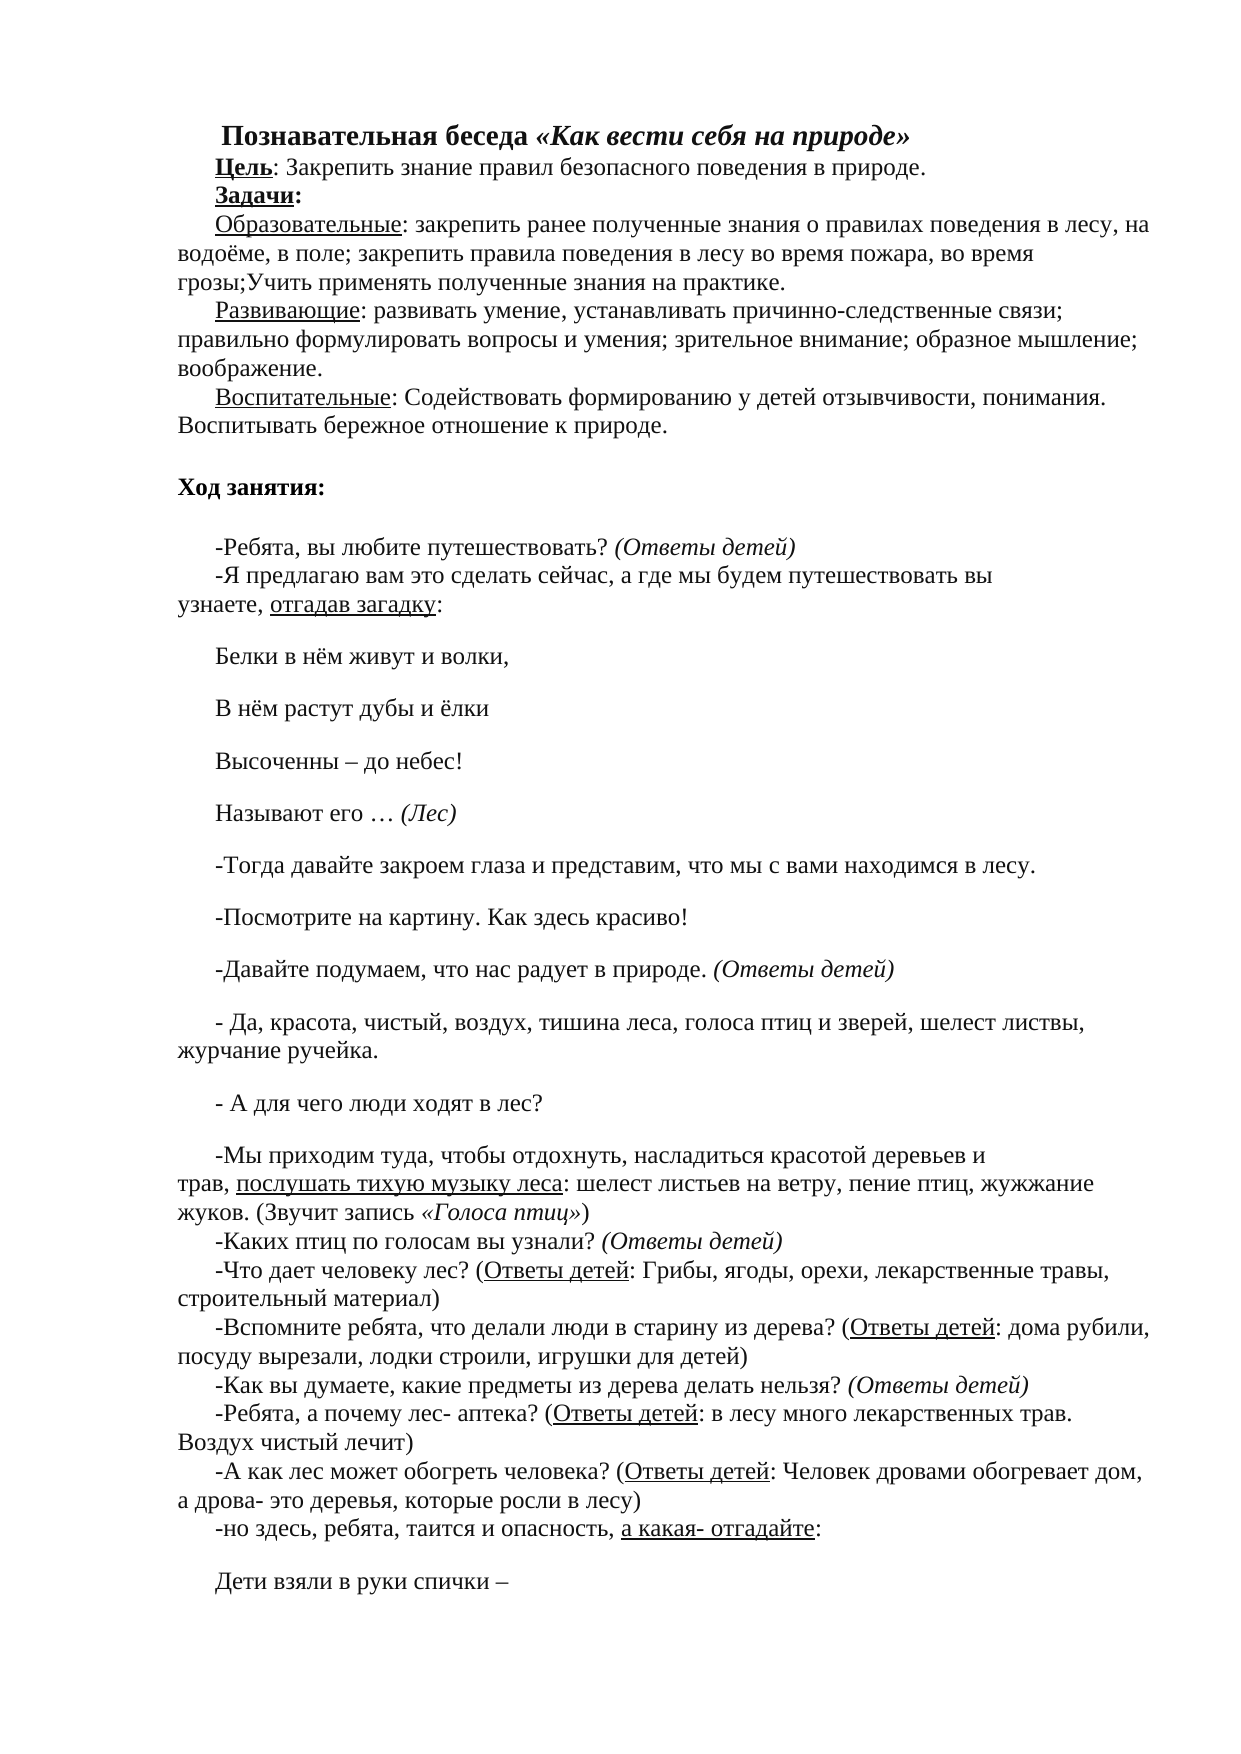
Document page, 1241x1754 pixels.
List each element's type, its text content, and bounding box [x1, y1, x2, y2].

text -Тогда давайте закроем глаза и представим, что мы с вами находимся в лесу. [177, 850, 1152, 879]
text Образовательные: закрепить ранее полученные знания о правилах поведения в лесу, на водоёме, в поле; закрепить правила поведения в лесу во время пожара, во время грозы;Учить применять полученные знания на практике. [177, 209, 1152, 295]
text Ход занятия: [177, 470, 1152, 500]
text Называют его … (Лес) [177, 798, 1152, 827]
text Воспитательные: Содействовать формированию у детей отзывчивости, понимания. Воспитывать бережное отношение к природе. [177, 382, 1152, 439]
text -Как вы думаете, какие предметы из дерева делать нельзя? (Ответы детей) [177, 1370, 1152, 1398]
text В нём растут дубы и ёлки [177, 693, 1152, 722]
text Цель: Закрепить знание правил безопасного поведения в природе. [177, 152, 1152, 180]
text Высоченны – до небес! [177, 746, 1152, 774]
text Развивающие: развивать умение, устанавливать причинно-следственные связи; правильно формулировать вопросы и умения; зрительное внимание; образное мышление; воображение. [177, 295, 1152, 382]
text -но здесь, ребята, таится и опасность, а какая- отгадайте: [177, 1513, 1152, 1542]
text -Вспомните ребята, что делали люди в старину из дерева? (Ответы детей: дома рубили, посуду вырезали, лодки строили, игрушки для детей) [177, 1312, 1152, 1370]
text -Ребята, а почему лес- аптека? (Ответы детей: в лесу много лекарственных трав. Воздух чистый лечит) [177, 1398, 1152, 1456]
text Задачи: [177, 180, 1152, 209]
text -Давайте подумаем, что нас радует в природе. (Ответы детей) [177, 954, 1152, 983]
text Дети взяли в руки спички – [177, 1566, 1152, 1594]
text -Я предлагаю вам это сделать сейчас, а где мы будем путешествовать вы узнаете, отгадав загадку: [177, 560, 1152, 618]
text -Каких птиц по голосам вы узнали? (Ответы детей) [177, 1226, 1152, 1255]
text - А для чего люди ходят в лес? [177, 1088, 1152, 1116]
text Белки в нём живут и волки, [177, 641, 1152, 670]
text -Посмотрите на картину. Как здесь красиво! [177, 902, 1152, 931]
text Познавательная беседа «Как вести себя на природе» [177, 118, 1152, 152]
text - Да, красота, чистый, воздух, тишина леса, голоса птиц и зверей, шелест листвы, журчание ручейка. [177, 1007, 1152, 1064]
text -Что дает человеку лес? (Ответы детей: Грибы, ягоды, орехи, лекарственные травы, строительный материал) [177, 1255, 1152, 1312]
text -Мы приходим туда, чтобы отдохнуть, насладиться красотой деревьев и трав, послушать тихую музыку леса: шелест листьев на ветру, пение птиц, жужжание жуков. (Звучит запись «Голоса птиц») [177, 1140, 1152, 1226]
text -А как лес может обогреть человека? (Ответы детей: Человек дровами обогревает дом, а дрова- это деревья, которые росли в лесу) [177, 1456, 1152, 1513]
text -Ребята, вы любите путешествовать? (Ответы детей) [177, 532, 1152, 560]
